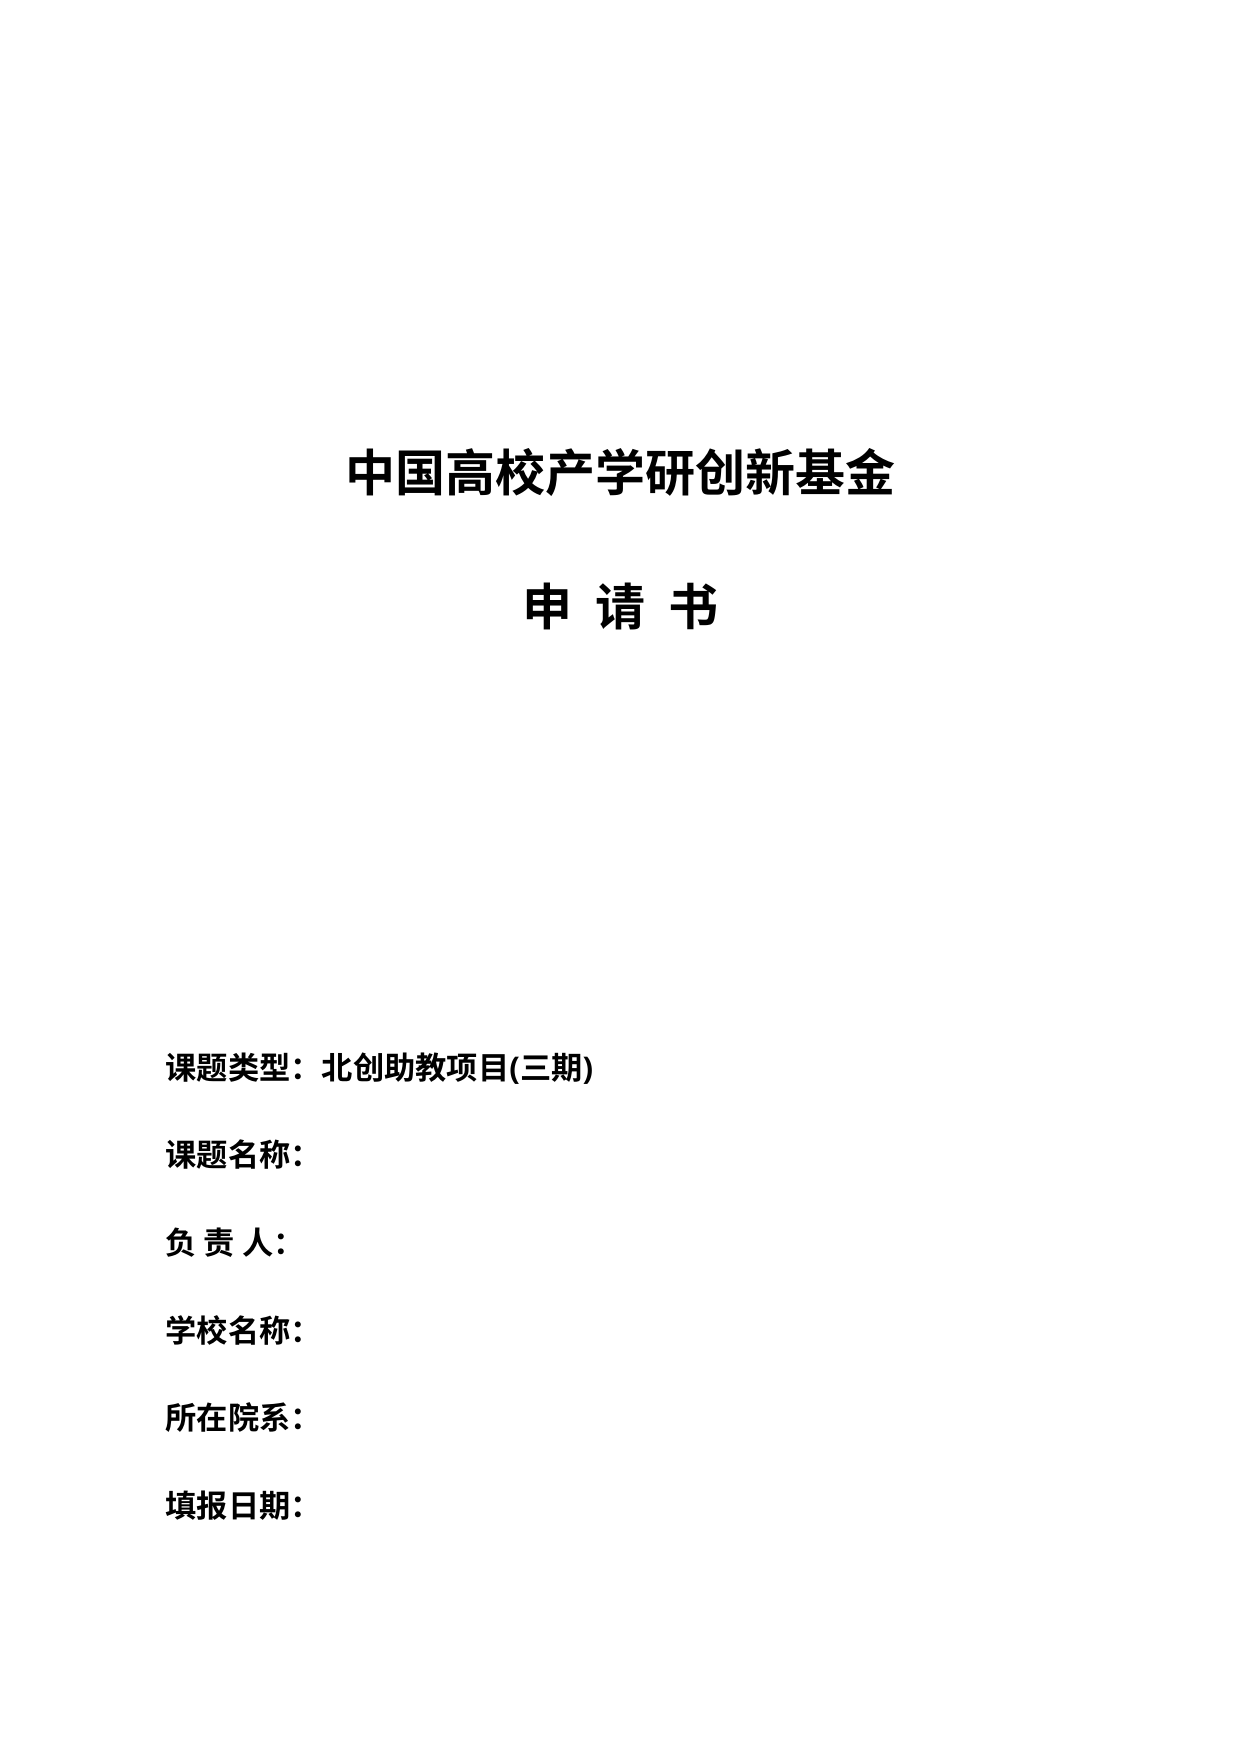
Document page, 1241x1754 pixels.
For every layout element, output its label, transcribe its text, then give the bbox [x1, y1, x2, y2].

text 负 责 人： [165, 1208, 1075, 1273]
text 填报日期： [165, 1471, 1075, 1536]
text 课题名称： [165, 1121, 1075, 1186]
text 所在院系： [165, 1383, 1075, 1448]
text 申 请 书 [165, 554, 1075, 652]
text 学校名称： [165, 1296, 1075, 1361]
text 中国高校产学研创新基金 [165, 421, 1075, 518]
text 课题类型：北创助教项目(三期) [165, 1033, 1075, 1098]
